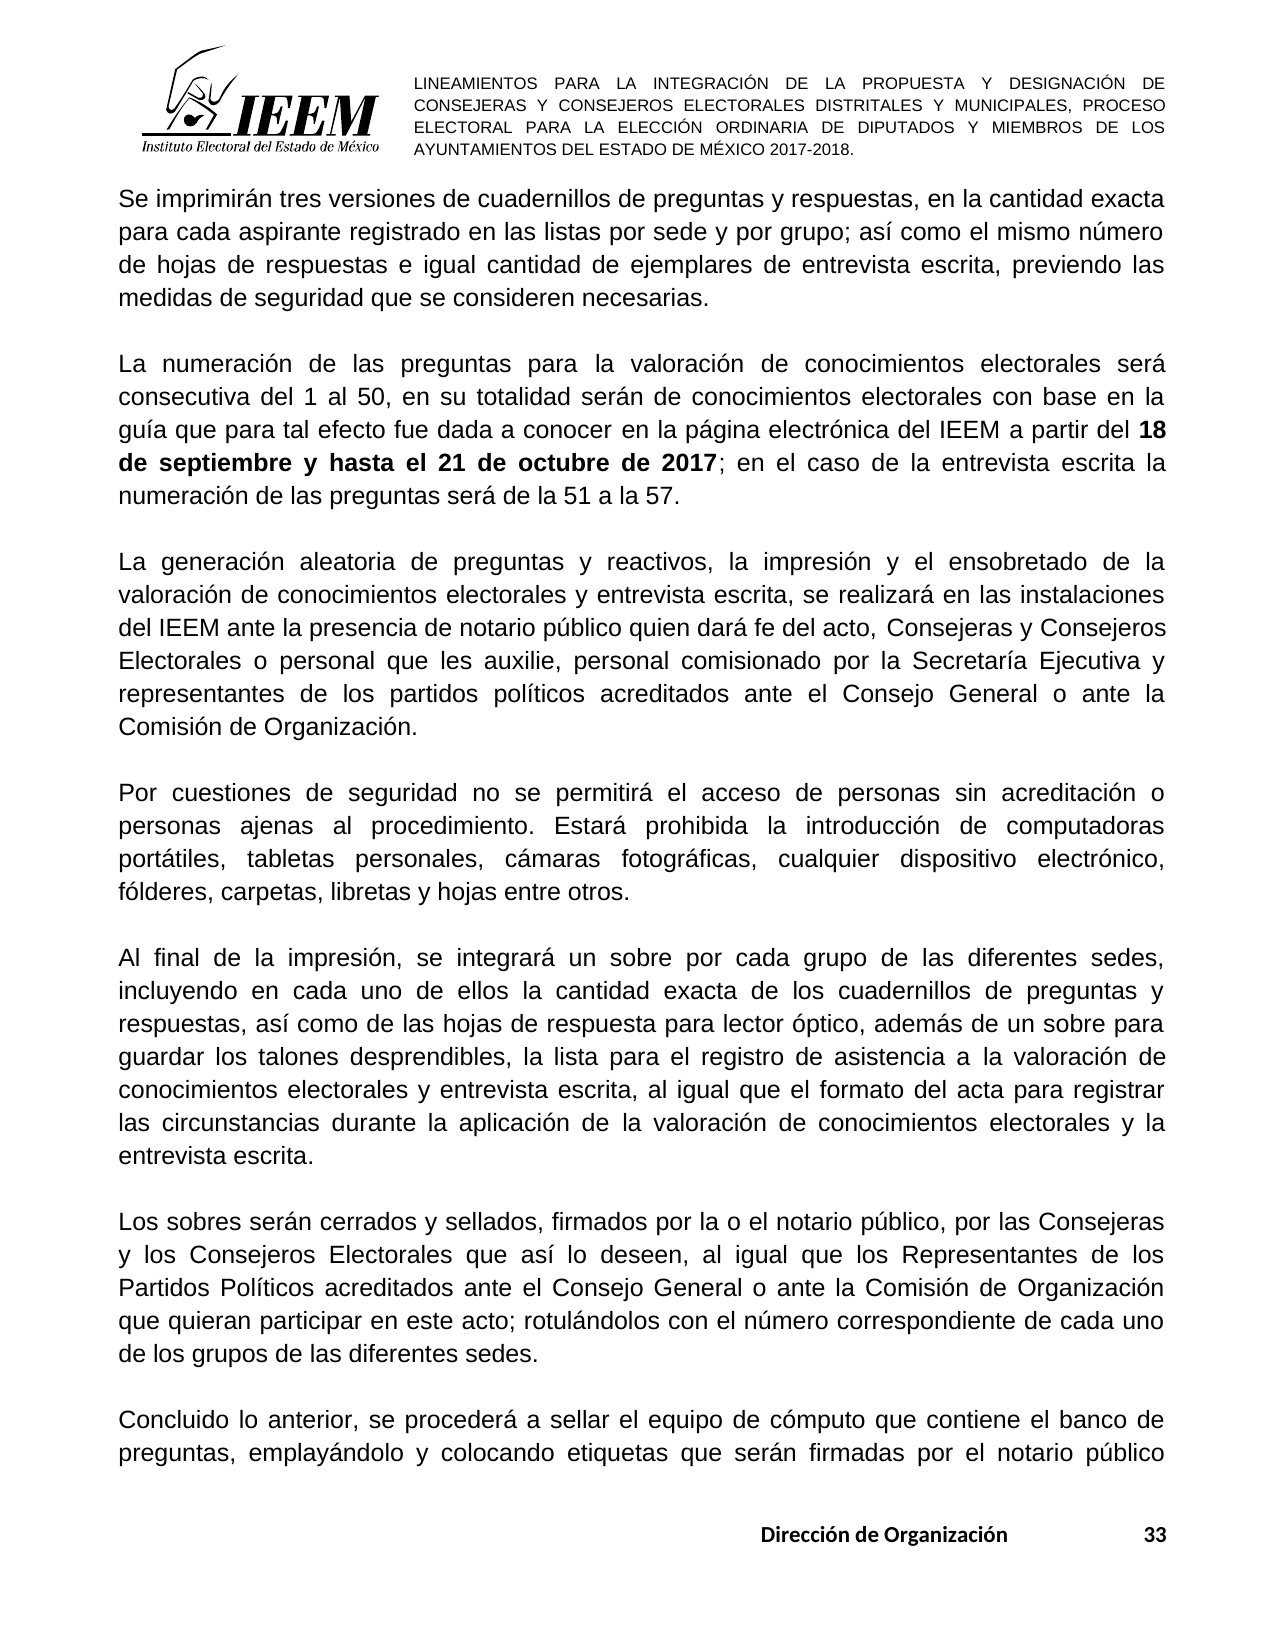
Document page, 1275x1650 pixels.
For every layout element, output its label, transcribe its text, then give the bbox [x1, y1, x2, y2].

text Al final de la impresión, se integrará un sobre por cada grupo de las diferentes sedes, incluyendo en cada uno de ellos la cantidad exacta de los cuadernillos de preguntas y respuestas, así como de las hojas de respuesta para lector óptico, además de un sobre para guardar los talones desprendibles, la lista para el registro de asistencia a la valoración de conocimientos electorales y entrevista escrita, al igual que el formato del acta para registrar las circunstancias durante la aplicación de la valoración de conocimientos electorales y la entrevista escrita. [118, 943, 1166, 1170]
text Los sobres serán cerrados y sellados, firmados por la o el notario público, por las Consejeras y los Consejeros Electorales que así lo deseen, al igual que los Representantes de los Partidos Políticos acreditados ante el Consejo General o ante la Comisión de Organización que quieran participar en este acto; rotulándolos con el número correspondiente de cada uno de los grupos de las diferentes sedes. [118, 1207, 1166, 1368]
text Se imprimirán tres versiones de cuadernillos de preguntas y respuestas, en la cantidad exacta para cada aspirante registrado en las listas por sede y por grupo; así como el mismo número de hojas de respuestas e igual cantidad de ejemplares de entrevista escrita, previendo las medidas de seguridad que se consideren necesarias. [118, 184, 1166, 311]
text La numeración de las preguntas para la valoración de conocimientos electorales será consecutiva del 1 al 50, en su totalidad serán de conocimientos electorales con base en la guía que para tal efecto fue dada a conocer en la página electrónica del IEEM a partir del 18 de septiembre y hasta el 21 de octubre de 2017; en el caso de la entrevista escrita la numeración de las preguntas será de la 51 a la 57. [118, 349, 1166, 509]
text Por cuestiones de seguridad no se permitirá el acceso de personas sin acreditación o personas ajenas al procedimiento. Estará prohibida la introducción de computadoras portátiles, tabletas personales, cámaras fotográficas, cualquier dispositivo electrónico, fólderes, carpetas, libretas y hojas entre otros. [118, 778, 1166, 906]
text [118, 1405, 1166, 1467]
text La generación aleatoria de preguntas y reactivos, la impresión y el ensobretado de la valoración de conocimientos electorales y entrevista escrita, se realizará en las instalaciones del IEEM ante la presencia de notario público quien dará fe del acto, Consejeras y Consejeros Electorales o personal que les auxilie, personal comisionado por la Secretaría Ejecutiva y representantes de los partidos políticos acreditados ante el Consejo General o ante la Comisión de Organización. [118, 547, 1166, 741]
